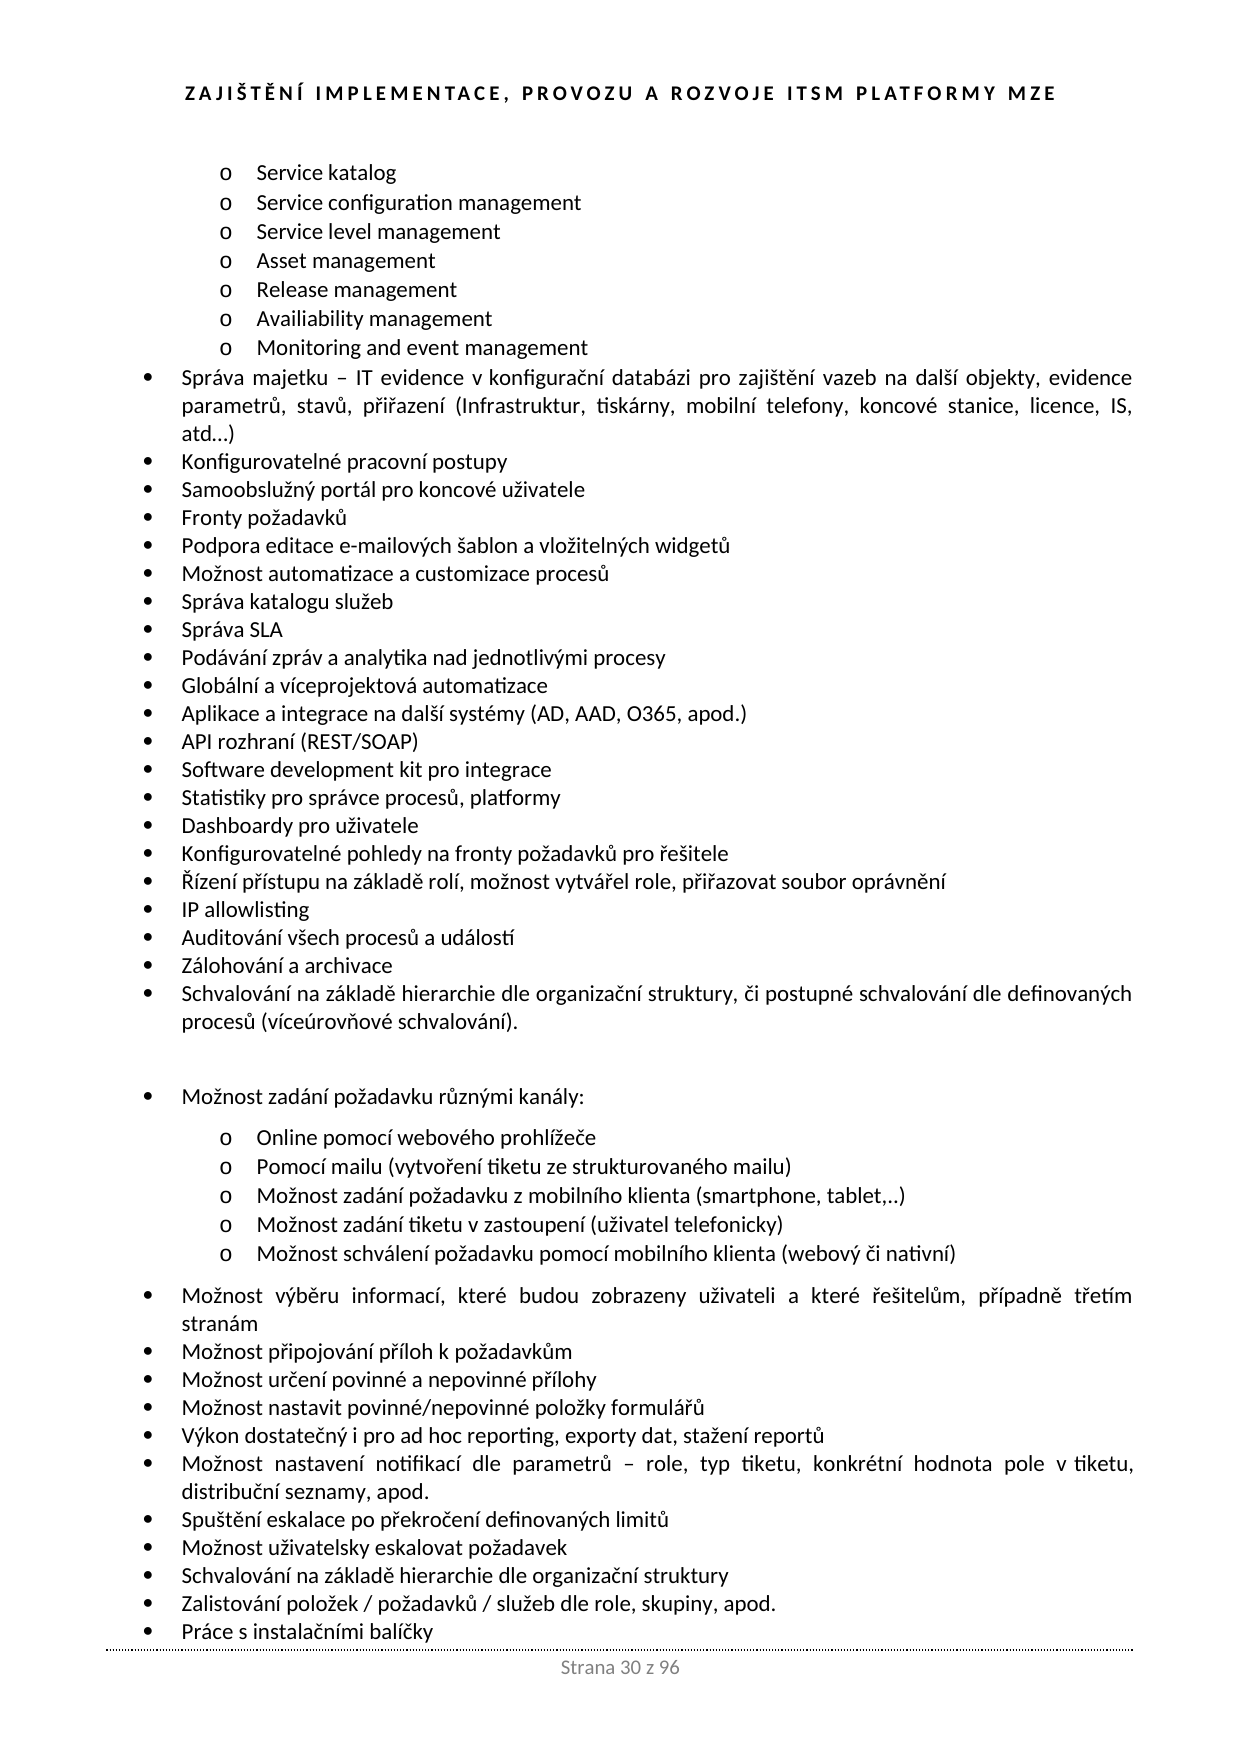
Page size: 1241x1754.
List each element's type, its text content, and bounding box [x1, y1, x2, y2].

list Spuštění eskalace po překročení definovaných limitů [144, 1505, 1134, 1533]
list Správa majetku – IT evidence v konfigurační databázi pro zajištění vazeb na další objekty, evidence parametrů, stavů, přiřazení (Infrastruktur, tiskárny, mobilní telefony, koncové stanice, licence, IS, atd…) [144, 363, 1134, 447]
list Konfigurovatelné pohledy na fronty požadavků pro řešitele [144, 839, 1134, 867]
list Podávání zpráv a analytika nad jednotlivými procesy [144, 643, 1134, 671]
list Možnost nastavení notifikací dle parametrů – role, typ tiketu, konkrétní hodnota pole v tiketu, distribuční seznamy, apod. [144, 1449, 1134, 1505]
list Možnost zadání požadavku různými kanály: [144, 1082, 1134, 1110]
list Možnost zadání požadavku z mobilního klienta (smartphone, tablet,..) [219, 1181, 1134, 1210]
list Schvalování na základě hierarchie dle organizační struktury [144, 1561, 1134, 1589]
list IP allowlisting [144, 895, 1134, 923]
list Service level management [219, 217, 1134, 246]
list Možnost uživatelsky eskalovat požadavek [144, 1533, 1134, 1561]
list Globální a víceprojektová automatizace [144, 671, 1134, 699]
list Availiability management [219, 304, 1134, 333]
list API rozhraní (REST/SOAP) [144, 727, 1134, 755]
list Možnost nastavit povinné/nepovinné položky formulářů [144, 1393, 1134, 1421]
list Podpora editace e-mailových šablon a vložitelných widgetů [144, 531, 1134, 559]
list Auditování všech procesů a událostí [144, 923, 1134, 951]
list Samoobslužný portál pro koncové uživatele [144, 475, 1134, 503]
list Konfigurovatelné pracovní postupy [144, 447, 1134, 475]
list Zalistování položek / požadavků / služeb dle role, skupiny, apod. [144, 1589, 1134, 1617]
list Řízení přístupu na základě rolí, možnost vytvářel role, přiřazovat soubor oprávnění [144, 867, 1134, 895]
list Možnost zadání tiketu v zastoupení (uživatel telefonicky) [219, 1210, 1134, 1239]
list Možnost určení povinné a nepovinné přílohy [144, 1365, 1134, 1393]
list Zálohování a archivace [144, 951, 1134, 979]
list Možnost automatizace a customizace procesů [144, 559, 1134, 587]
list Online pomocí webového prohlížeče [219, 1123, 1134, 1152]
list Release management [219, 275, 1134, 304]
list Schvalování na základě hierarchie dle organizační struktury, či postupné schvalování dle definovaných procesů (víceúrovňové schvalování). [144, 979, 1134, 1035]
list Statistiky pro správce procesů, platformy [144, 783, 1134, 811]
list Možnost připojování příloh k požadavkům [144, 1337, 1134, 1365]
list Správa SLA [144, 615, 1134, 643]
list Aplikace a integrace na další systémy (AD, AAD, O365, apod.) [144, 699, 1134, 727]
list Fronty požadavků [144, 503, 1134, 531]
list Práce s instalačními balíčky [144, 1617, 1134, 1645]
list Správa katalogu služeb [144, 587, 1134, 615]
list Monitoring and event management [219, 333, 1134, 363]
list Service katalog [219, 158, 1134, 188]
list Možnost schválení požadavku pomocí mobilního klienta (webový či nativní) [219, 1239, 1134, 1268]
list Dashboardy pro uživatele [144, 811, 1134, 839]
list Software development kit pro integrace [144, 755, 1134, 783]
list Výkon dostatečný i pro ad hoc reporting, exporty dat, stažení reportů [144, 1421, 1134, 1449]
list Service configuration management [219, 188, 1134, 217]
list Možnost výběru informací, které budou zobrazeny uživateli a které řešitelům, případně třetím stranám [144, 1281, 1134, 1337]
list Pomocí mailu (vytvoření tiketu ze strukturovaného mailu) [219, 1152, 1134, 1181]
list Asset management [219, 246, 1134, 275]
